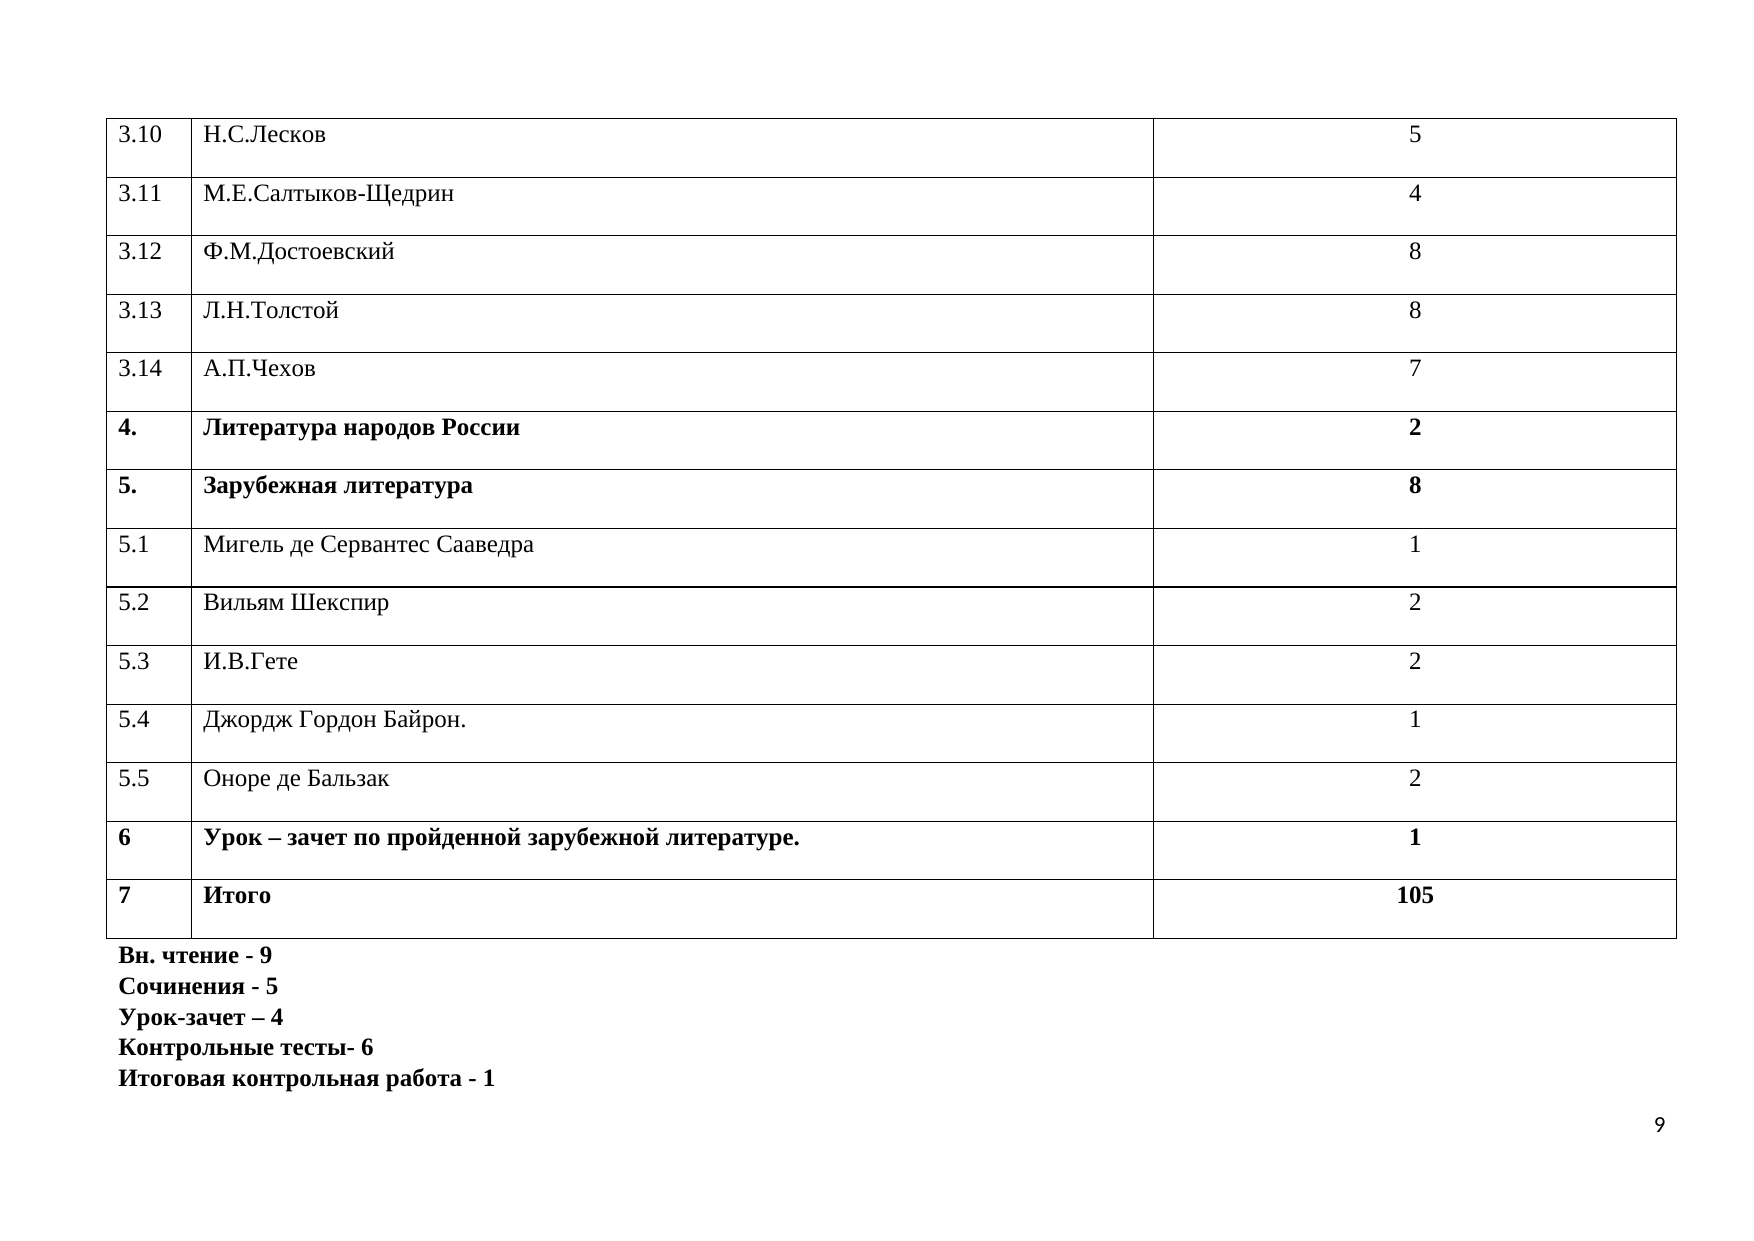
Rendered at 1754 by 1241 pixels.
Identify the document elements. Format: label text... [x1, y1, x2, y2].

text Вн. чтение - 9 [118, 939, 1665, 969]
text Сочинения - 5 [118, 969, 1665, 1000]
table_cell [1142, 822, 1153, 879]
text Урок-зачет – 4 [118, 1000, 1665, 1031]
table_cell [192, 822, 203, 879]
text Итоговая контрольная работа - 1 [118, 1061, 1665, 1092]
text Контрольные тесты- 6 [118, 1031, 1665, 1061]
